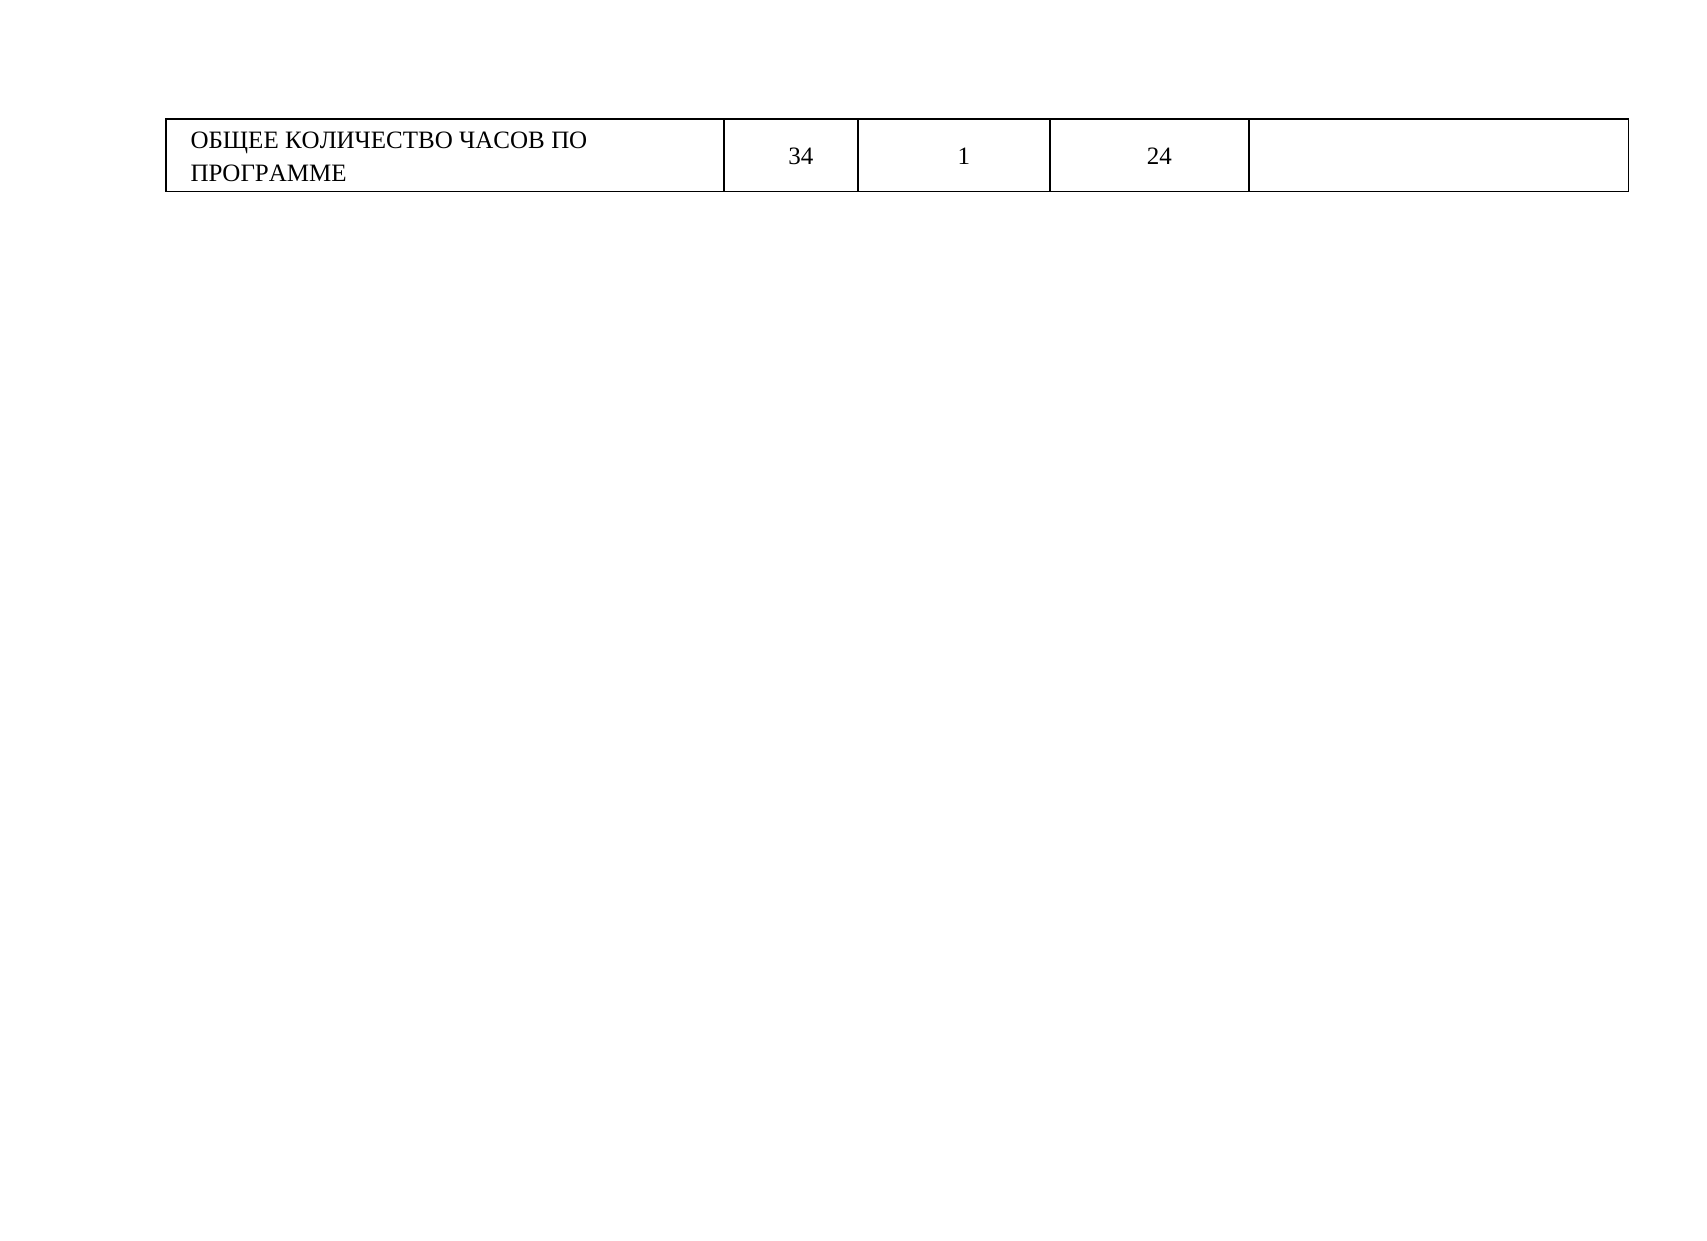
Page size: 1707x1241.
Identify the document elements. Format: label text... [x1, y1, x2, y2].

table_cell 34 [725, 120, 857, 191]
table_cell 24 [1051, 120, 1248, 191]
table_cell [1250, 120, 1628, 191]
table_cell 1 [859, 120, 1049, 191]
table_cell ОБЩЕЕ КОЛИЧЕСТВО ЧАСОВ ПО ПРОГРАММЕ [167, 120, 723, 191]
